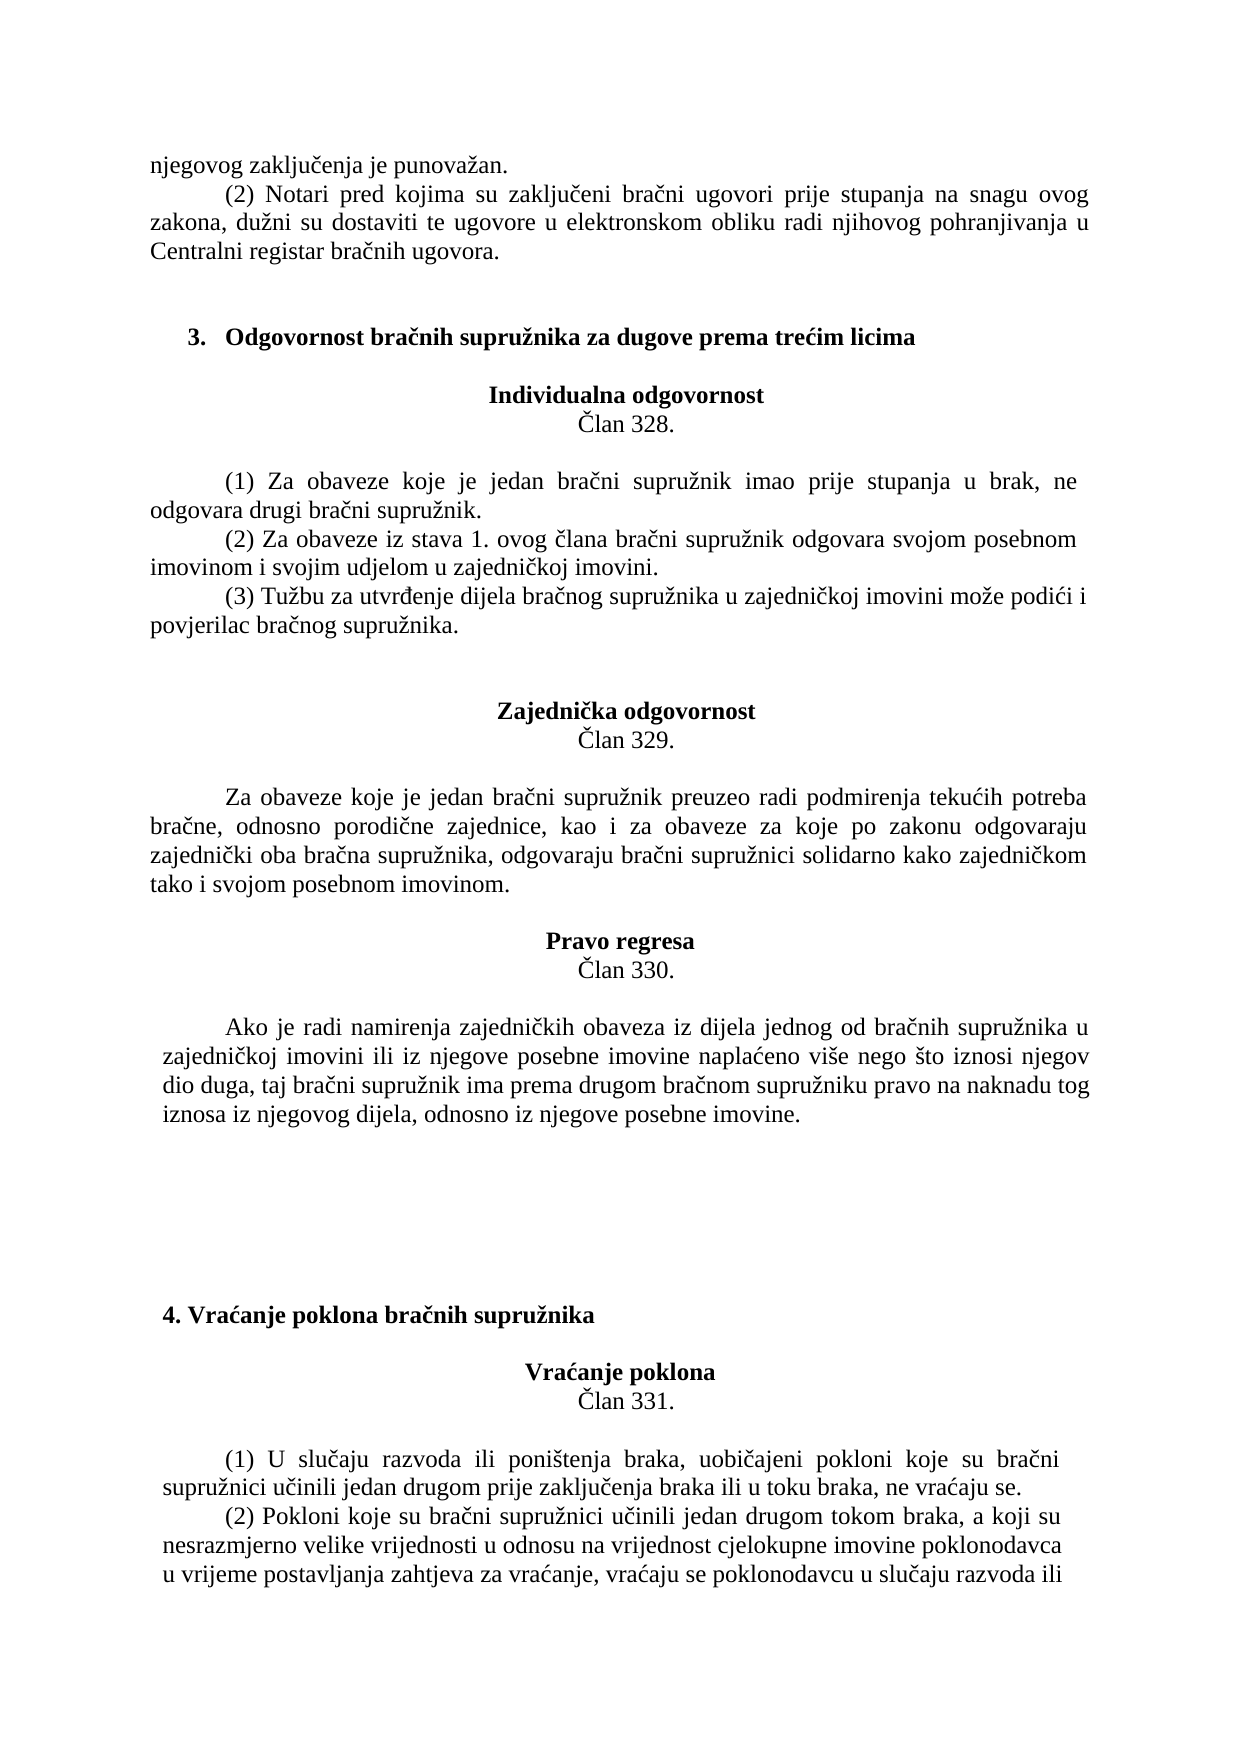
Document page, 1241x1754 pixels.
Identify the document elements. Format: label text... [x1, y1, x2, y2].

text Individualna odgovornost [162, 380, 1090, 409]
list 4. Vraćanje poklona bračnih supružnika [162, 1300, 1090, 1329]
text (1) Za obaveze koje je jedan bračni supružnik imao prije stupanja u brak, ne odgovara drugi bračni supružnik. [150, 466, 1078, 524]
text Ako je radi namirenja zajedničkih obaveza iz dijela jednog od bračnih supružnika u zajedničkoj imovini ili iz njegove posebne imovine naplaćeno više nego što iznosi njegov dio duga, taj bračni supružnik ima prema drugom bračnom supružniku pravo na naknadu tog iznosa iz njegovog dijela, odnosno iz njegove posebne imovine. [162, 1012, 1090, 1127]
text Pravo regresa [150, 926, 1090, 955]
text (2) Notari pred kojima su zaključeni bračni ugovori prije stupanja na snagu ovog zakona, dužni su dostaviti te ugovore u elektronskom obliku radi njihovog pohranjivanja u Centralni registar bračnih ugovora. [150, 179, 1090, 265]
text Vraćanje poklona [150, 1357, 1090, 1386]
text (2) Za obaveze iz stava 1. ovog člana bračni supružnik odgovara svojom posebnom imovinom i svojim udjelom u zajedničkoj imovini. [150, 524, 1078, 581]
text Član 330. [162, 955, 1090, 984]
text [150, 150, 1090, 179]
text Za obaveze koje je jedan bračni supružnik preuzeo radi podmirenja tekućih potreba bračne, odnosno porodične zajednice, kao i za obaveze za koje po zakonu odgovaraju zajednički oba bračna supružnika, odgovaraju bračni supružnici solidarno kako zajedničkom tako i svojom posebnom imovinom. [150, 782, 1087, 897]
list Odgovornost bračnih supružnika za dugove prema trećim licima [187, 322, 1090, 351]
text Član 328. [162, 409, 1090, 437]
text Član 331. [162, 1386, 1090, 1415]
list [162, 1501, 1063, 1587]
text Član 329. [162, 725, 1090, 754]
text (3) Tužbu za utvrđenje dijela bračnog supružnika u zajedničkoj imovini može podići i povjerilac bračnog supružnika. [150, 581, 1087, 639]
text Zajednička odgovornost [162, 696, 1090, 725]
list (1) U slučaju razvoda ili poništenja braka, uobičajeni pokloni koje su bračni supružnici učinili jedan drugom prije zaključenja braka ili u toku braka, ne vraćaju se. [162, 1444, 1060, 1501]
